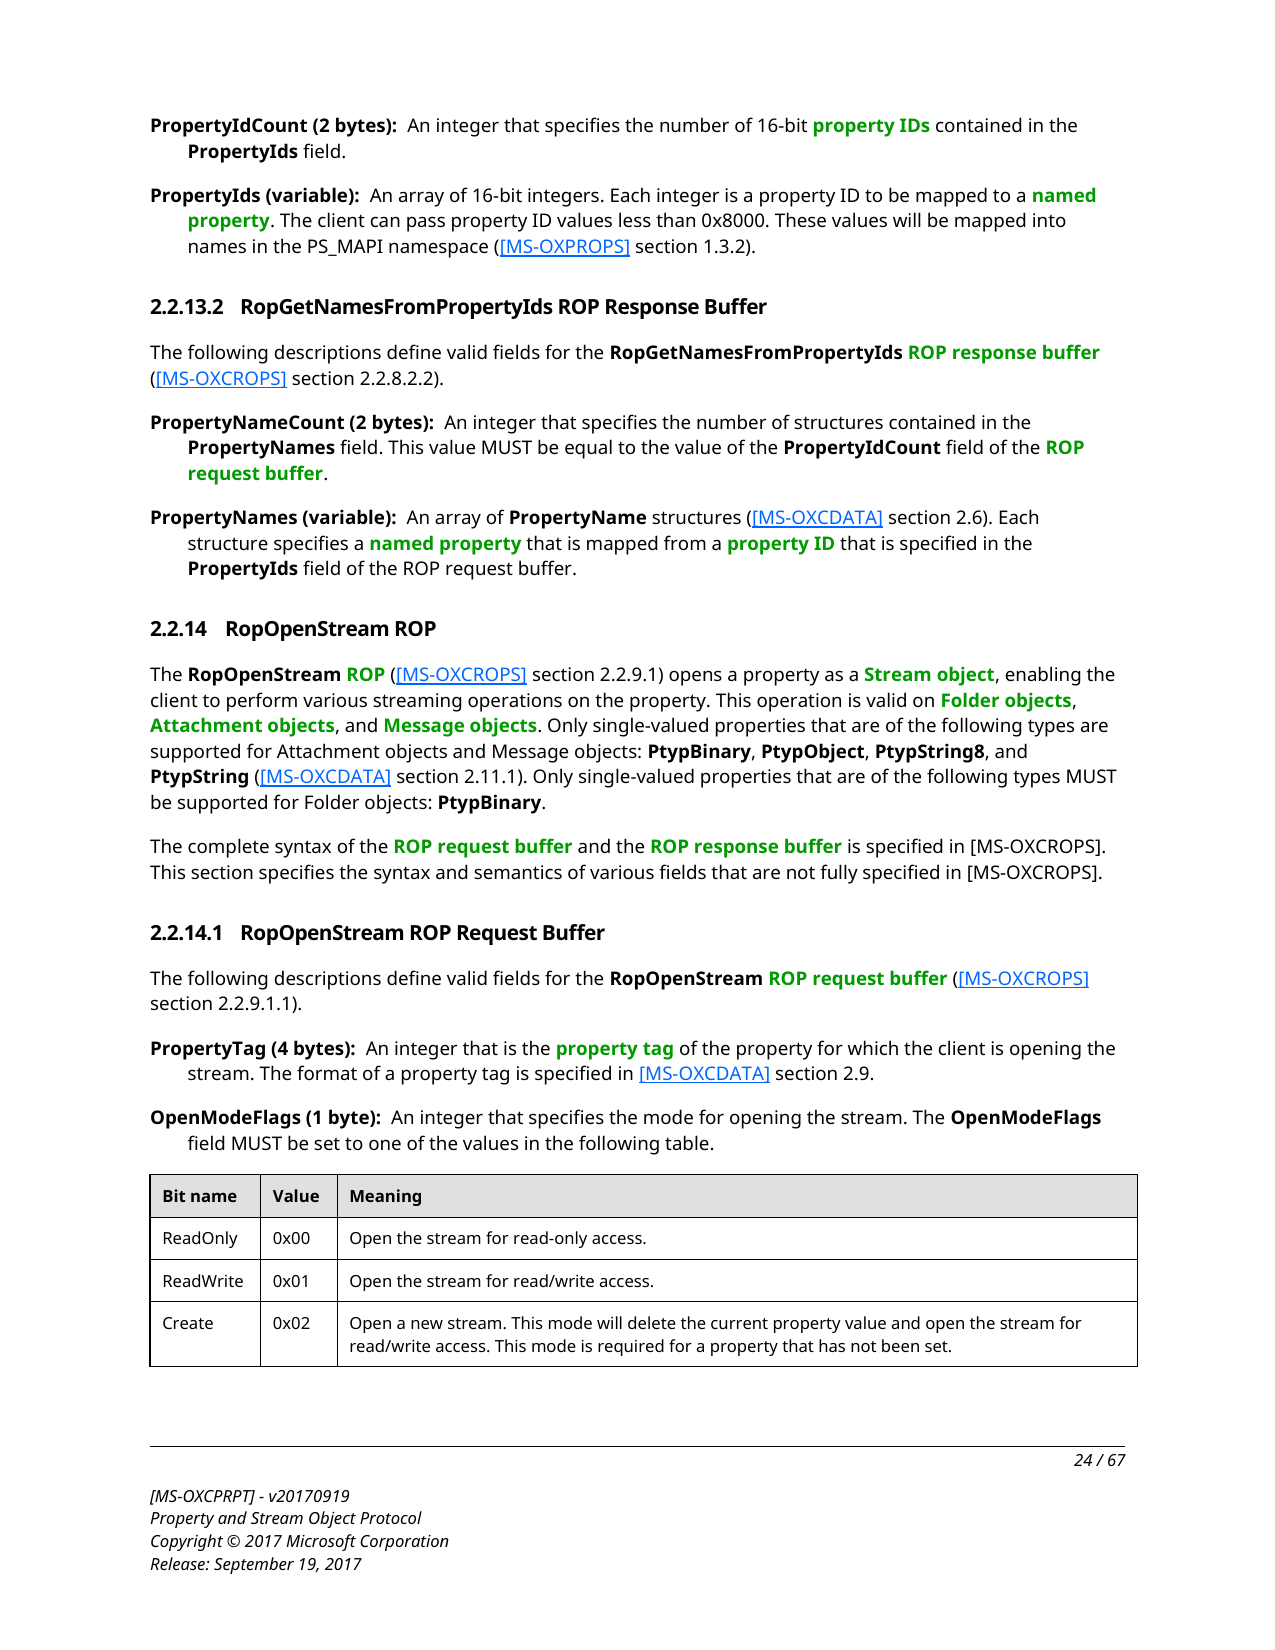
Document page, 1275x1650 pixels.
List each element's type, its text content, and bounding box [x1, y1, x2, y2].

subtitle RopGetNamesFromPropertyIds ROP Response Buffer [150, 292, 1125, 321]
subtitle RopOpenStream ROP Request Buffer [150, 918, 1125, 946]
table_header Bit name [151, 1175, 260, 1217]
table_cell Open a new stream. This mode will delete the current property value and open the stream for read/write access. This mode is required for a property that has not been set. [338, 1302, 1137, 1366]
table_cell 0x00 [261, 1218, 337, 1259]
table_header Meaning [338, 1175, 1137, 1217]
table_cell Create [151, 1302, 260, 1366]
text The following descriptions define valid fields for the RopOpenStream ROP request buffer ([MS-OXCROPS] section 2.2.9.1.1). [150, 965, 1125, 1016]
table_cell 0x02 [261, 1302, 337, 1366]
text PropertyIds (variable): An array of 16-bit integers. Each integer is a property ID to be mapped to a named property. The client can pass property ID values less than 0x8000. These values will be mapped into names in the PS_MAPI namespace ([MS-OXPROPS] section 1.3.2). [150, 182, 1125, 259]
table_cell Open the stream for read-only access. [338, 1218, 1137, 1259]
text The RopOpenStream ROP ([MS-OXCROPS] section 2.2.9.1) opens a property as a Stream object, enabling the client to perform various streaming operations on the property. This operation is valid on Folder objects, Attachment objects, and Message objects. Only single-valued properties that are of the following types are supported for Attachment objects and Message objects: PtypBinary, PtypObject, PtypString8, and PtypString ([MS-OXCDATA] section 2.11.1). Only single-valued properties that are of the following types MUST be supported for Folder objects: PtypBinary. [150, 662, 1125, 815]
text PropertyNameCount (2 bytes): An integer that specifies the number of structures contained in the PropertyNames field. This value MUST be equal to the value of the PropertyIdCount field of the ROP request buffer. [150, 409, 1125, 486]
table_cell Open the stream for read/write access. [338, 1260, 1137, 1301]
table_cell 0x01 [261, 1260, 337, 1301]
table_cell ReadOnly [151, 1218, 260, 1259]
text OpenModeFlags (1 byte): An integer that specifies the mode for opening the stream. The OpenModeFlags field MUST be set to one of the values in the following table. [150, 1104, 1125, 1156]
text The complete syntax of the ROP request buffer and the ROP response buffer is specified in [MS-OXCROPS]. This section specifies the syntax and semantics of various fields that are not fully specified in [MS-OXCROPS]. [150, 833, 1125, 884]
text PropertyIdCount (2 bytes): An integer that specifies the number of 16-bit property IDs contained in the PropertyIds field. [150, 112, 1125, 163]
text The following descriptions define valid fields for the RopGetNamesFromPropertyIds ROP response buffer ([MS-OXCROPS] section 2.2.8.2.2). [150, 339, 1125, 390]
text PropertyTag (4 bytes): An integer that is the property tag of the property for which the client is opening the stream. The format of a property tag is specified in [MS-OXCDATA] section 2.9. [150, 1035, 1125, 1086]
subtitle RopOpenStream ROP [150, 614, 1125, 643]
text PropertyNames (variable): An array of PropertyName structures ([MS-OXCDATA] section 2.6). Each structure specifies a named property that is mapped from a property ID that is specified in the PropertyIds field of the ROP request buffer. [150, 504, 1125, 581]
table_cell ReadWrite [151, 1260, 260, 1301]
table_header Value [261, 1175, 337, 1217]
